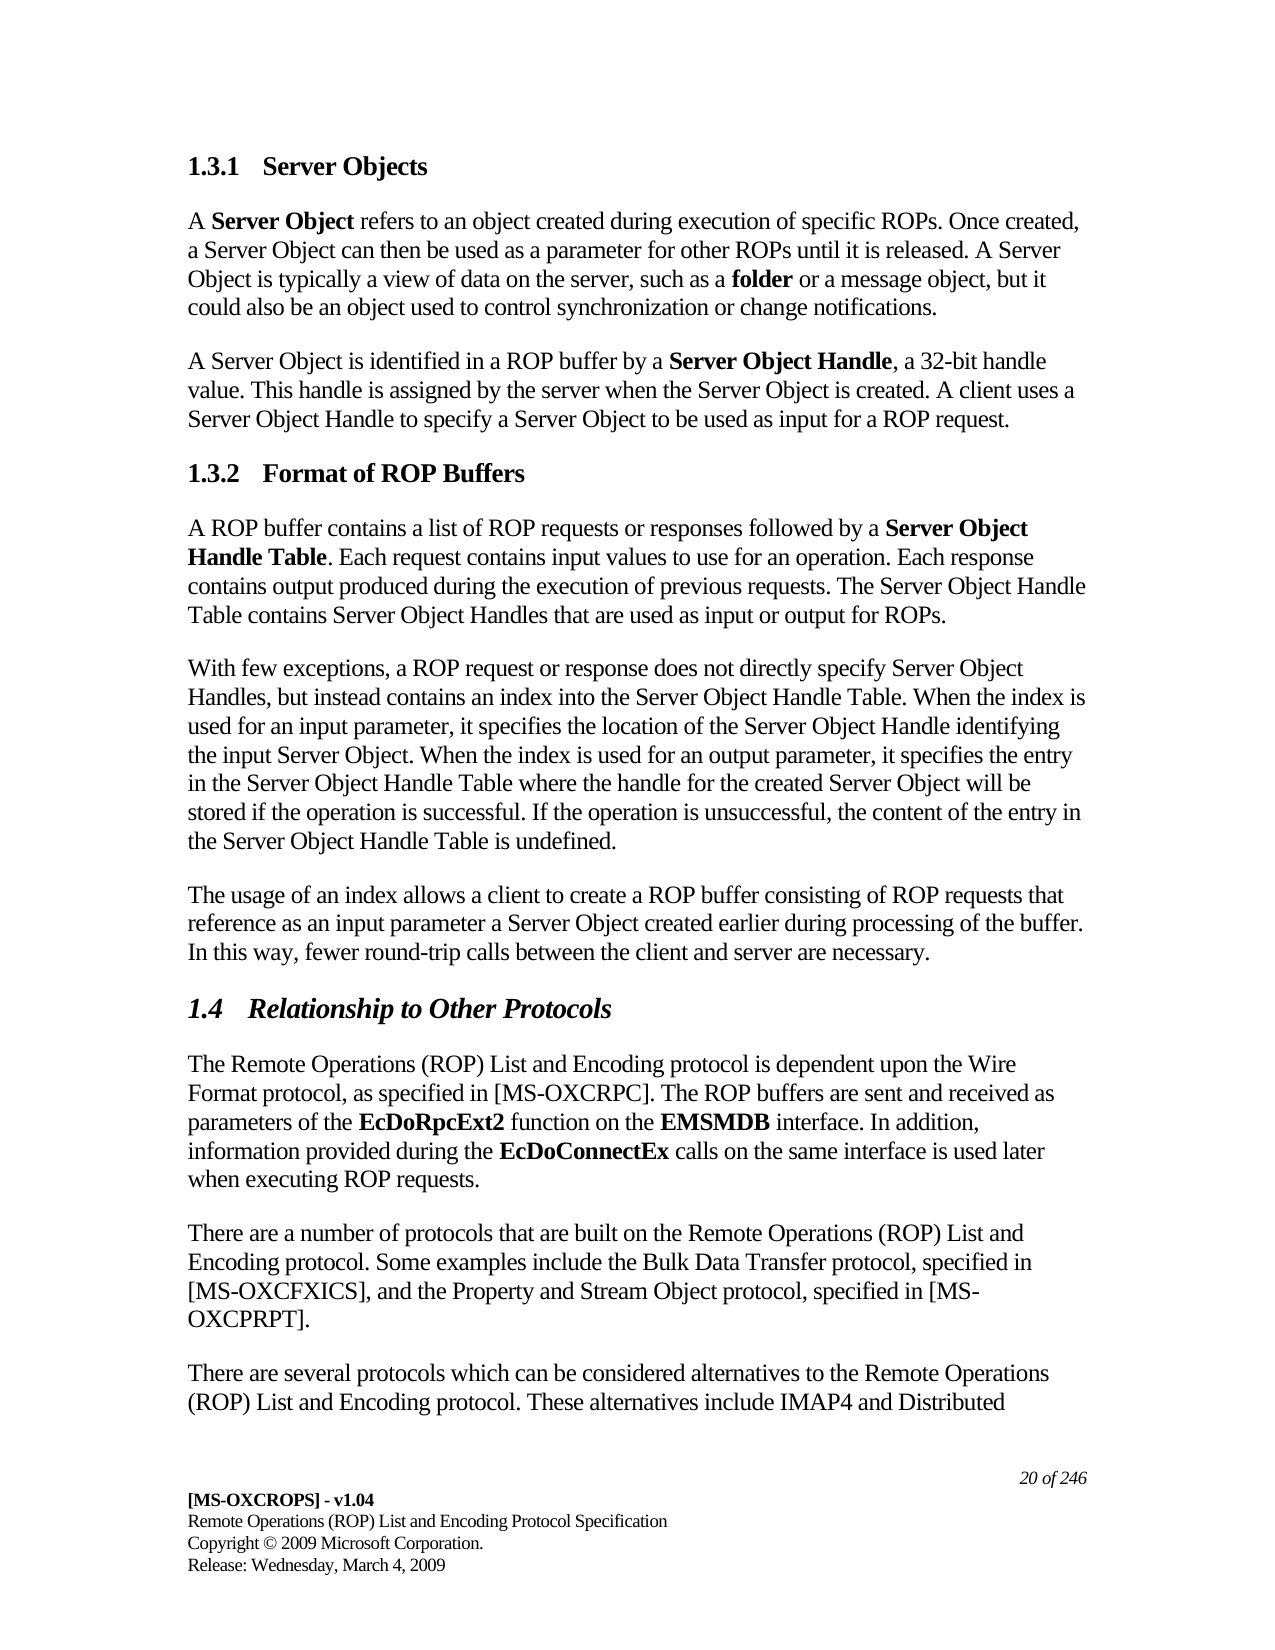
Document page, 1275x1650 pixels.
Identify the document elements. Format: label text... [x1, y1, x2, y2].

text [187, 1358, 1087, 1416]
text A ROP buffer contains a list of ROP requests or responses followed by a Server Object Handle Table. Each request contains input values to use for an operation. Each response contains output produced during the execution of previous requests. The Server Object Handle Table contains Server Object Handles that are used as input or output for ROPs. [187, 513, 1087, 628]
text The Remote Operations (ROP) List and Encoding protocol is dependent upon the Wire Format protocol, as specified in [MS-OXCRPC]. The ROP buffers are sent and received as parameters of the EcDoRpcExt2 function on the EMSMDB interface. In addition, information provided during the EcDoConnectEx calls on the same interface is used later when executing ROP requests. [187, 1049, 1087, 1193]
subtitle Relationship to Other Protocols [187, 991, 1087, 1024]
subtitle Server Objects [187, 150, 1087, 181]
text With few exceptions, a ROP request or response does not directly specify Server Object Handles, but instead contains an index into the Server Object Handle Table. When the index is used for an input parameter, it specifies the location of the Server Object Handle identifying the input Server Object. When the index is used for an output parameter, it specifies the entry in the Server Object Handle Table where the handle for the created Server Object will be stored if the operation is successful. If the operation is unsuccessful, the content of the entry in the Server Object Handle Table is undefined. [187, 653, 1087, 855]
text A Server Object is identified in a ROP buffer by a Server Object Handle, a 32-bit handle value. This handle is assigned by the server when the Server Object is created. A client uses a Server Object Handle to specify a Server Object to be used as input for a ROP request. [187, 346, 1087, 432]
text There are a number of protocols that are built on the Remote Operations (ROP) List and Encoding protocol. Some examples include the Bulk Data Transfer protocol, specified in [MS-OXCFXICS], and the Property and Stream Object protocol, specified in [MS-OXCPRPT]. [187, 1218, 1087, 1333]
text The usage of an index allows a client to create a ROP buffer consisting of ROP requests that reference as an input parameter a Server Object created earlier during processing of the buffer. In this way, fewer round-trip calls between the client and server are necessary. [187, 880, 1087, 966]
text A Server Object refers to an object created during execution of specific ROPs. Once created, a Server Object can then be used as a parameter for other ROPs until it is released. A Server Object is typically a view of data on the server, such as a folder or a message object, but it could also be an object used to control synchronization or change notifications. [187, 206, 1087, 321]
subtitle Format of ROP Buffers [187, 457, 1087, 488]
